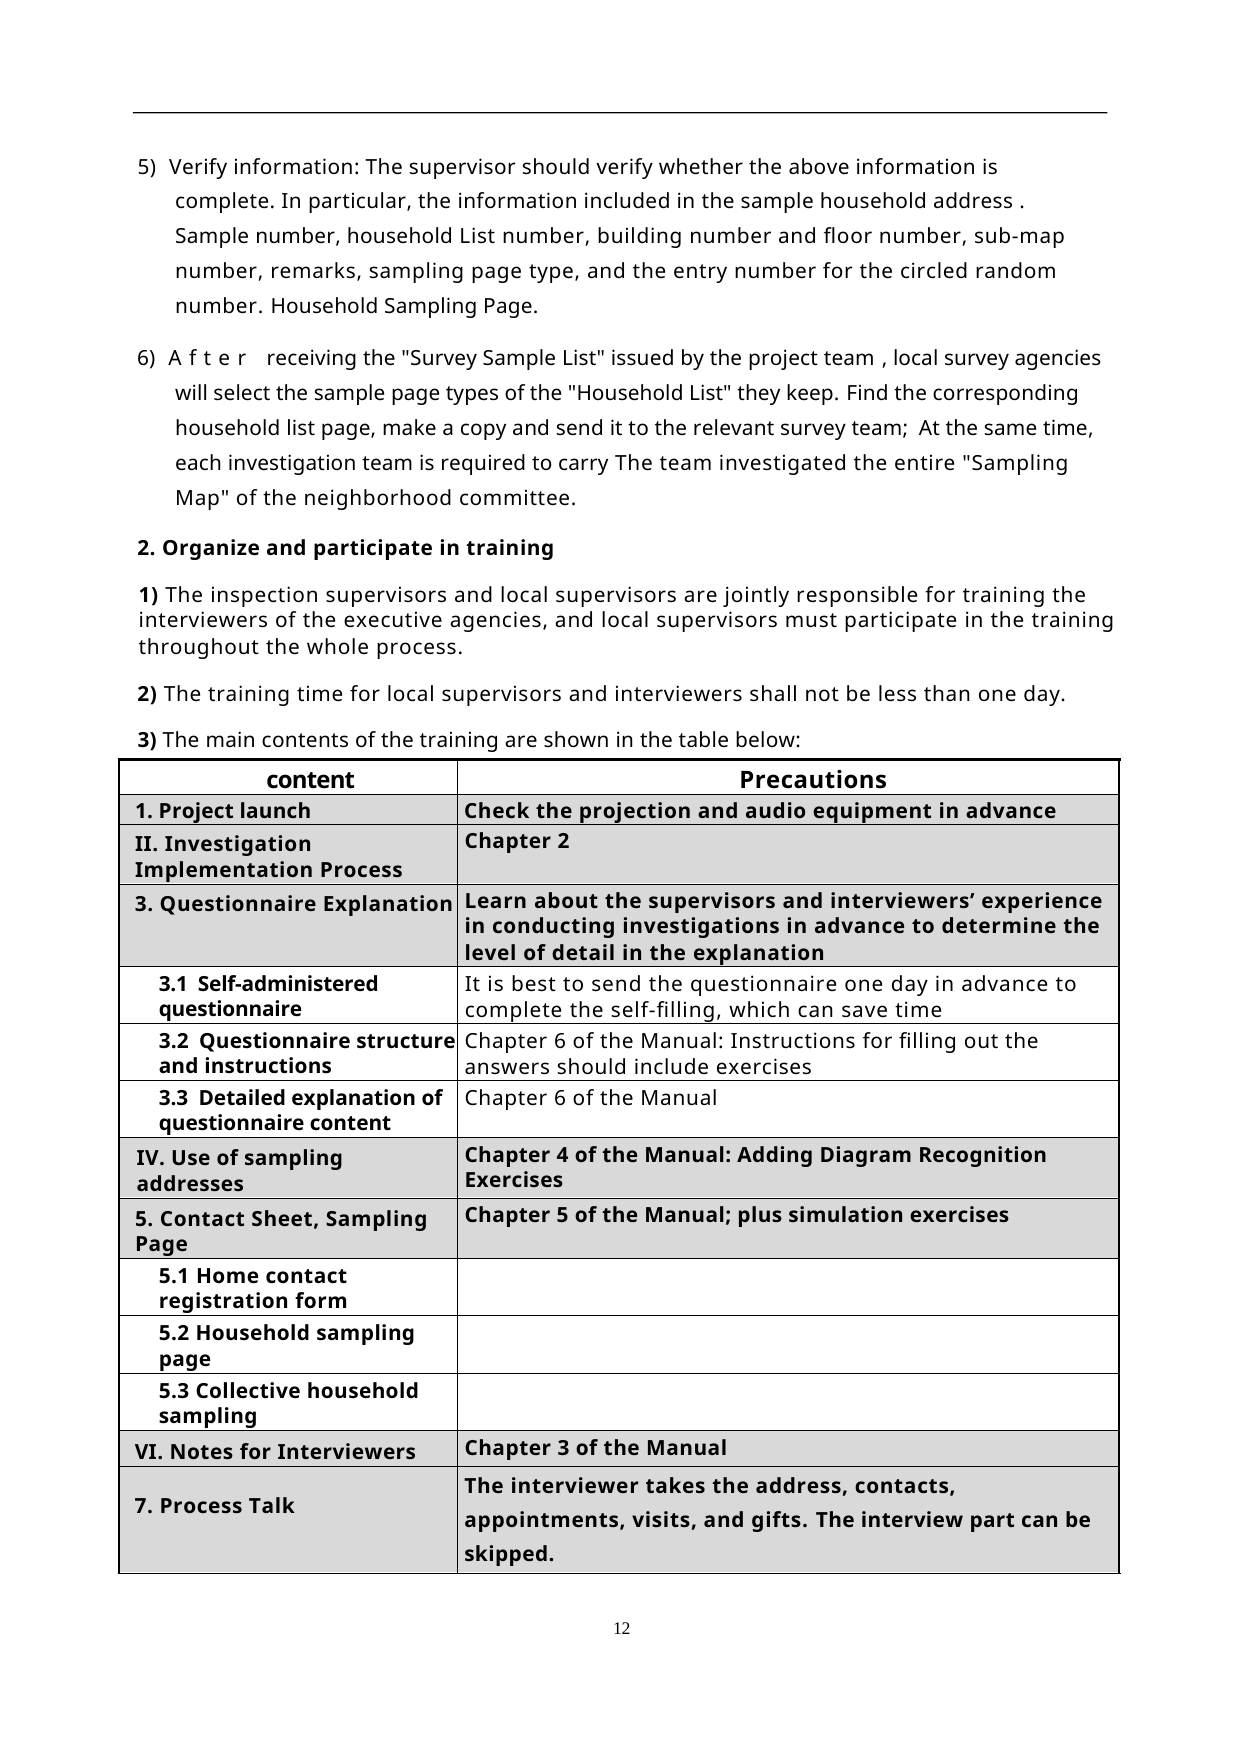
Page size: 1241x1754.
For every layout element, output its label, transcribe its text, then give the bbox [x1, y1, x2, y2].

table_cell The interviewer takes the address, contacts, appointments, visits, and gifts. The interview part can be skipped. [458, 1467, 1118, 1572]
table_cell It is best to send the questionnaire one day in advance to complete the self-filling, which can save time [458, 967, 1118, 1023]
text 6) After receiving the "Survey Sample List" issued by the project team , local survey agencies will select the sample page types of the "Household List" they keep. Find the corresponding household list page, make a copy and send it to the relevant survey team; At the same time, each investigation team is required to carry The team investigated the entire "Sampling Map" of the neighborhood committee. [137, 343, 1105, 511]
table_cell 5. Contact Sheet, Sampling Page [120, 1199, 457, 1258]
table_cell 5.3 Collective household sampling [120, 1374, 457, 1430]
text 1) The inspection supervisors and local supervisors are jointly responsible for training the interviewers of the executive agencies, and local supervisors must participate in the training throughout the whole process. [138, 581, 1123, 660]
table_cell 5.2 Household sampling page [120, 1316, 457, 1372]
table_cell 3.1 Self-administered questionnaire [120, 967, 457, 1023]
table_cell II. Investigation Implementation Process [120, 825, 457, 883]
table_cell [458, 1259, 1118, 1315]
table_header Precautions [458, 761, 1118, 794]
table_cell Chapter 4 of the Manual: Adding Diagram Recognition Exercises [458, 1138, 1118, 1197]
table_cell Chapter 6 of the Manual: Instructions for filling out the answers should include exercises [458, 1024, 1118, 1080]
table_cell 1. Project launch [120, 795, 457, 824]
table_cell Chapter 2 [458, 825, 1118, 883]
table_cell [458, 1374, 1118, 1430]
table_cell Chapter 3 of the Manual [458, 1431, 1118, 1466]
text 5) Verify information: The supervisor should verify whether the above information is complete. In particular, the information included in the sample household address . Sample number, household List number, building number and floor number, sub-map number, remarks, sampling page type, and the entry number for the circled random number. Household Sampling Page. [137, 152, 1104, 320]
table_cell 3.3 Detailed explanation of questionnaire content [120, 1081, 457, 1137]
table_cell Learn about the supervisors and interviewers’ experience in conducting investigations in advance to determine the level of detail in the explanation [458, 885, 1118, 966]
table_header content [120, 761, 457, 794]
table_cell IV. Use of sampling addresses [120, 1138, 457, 1197]
text 2. Organize and participate in training [137, 535, 1123, 561]
text 3) The main contents of the training are shown in the table below: [137, 726, 1123, 753]
table_cell VI. Notes for Interviewers [120, 1431, 457, 1466]
table_cell 7. Process Talk [120, 1467, 457, 1572]
text 2) The training time for local supervisors and interviewers shall not be less than one day. [137, 680, 1123, 707]
table_cell [458, 1316, 1118, 1372]
table_cell 5.1 Home contact registration form [120, 1259, 457, 1315]
table_cell Chapter 5 of the Manual; plus simulation exercises [458, 1199, 1118, 1258]
table_cell 3.2 Questionnaire structure and instructions [120, 1024, 457, 1080]
table_cell 3. Questionnaire Explanation [120, 885, 457, 966]
table_cell Check the projection and audio equipment in advance [458, 795, 1118, 824]
table_cell Chapter 6 of the Manual [458, 1081, 1118, 1137]
